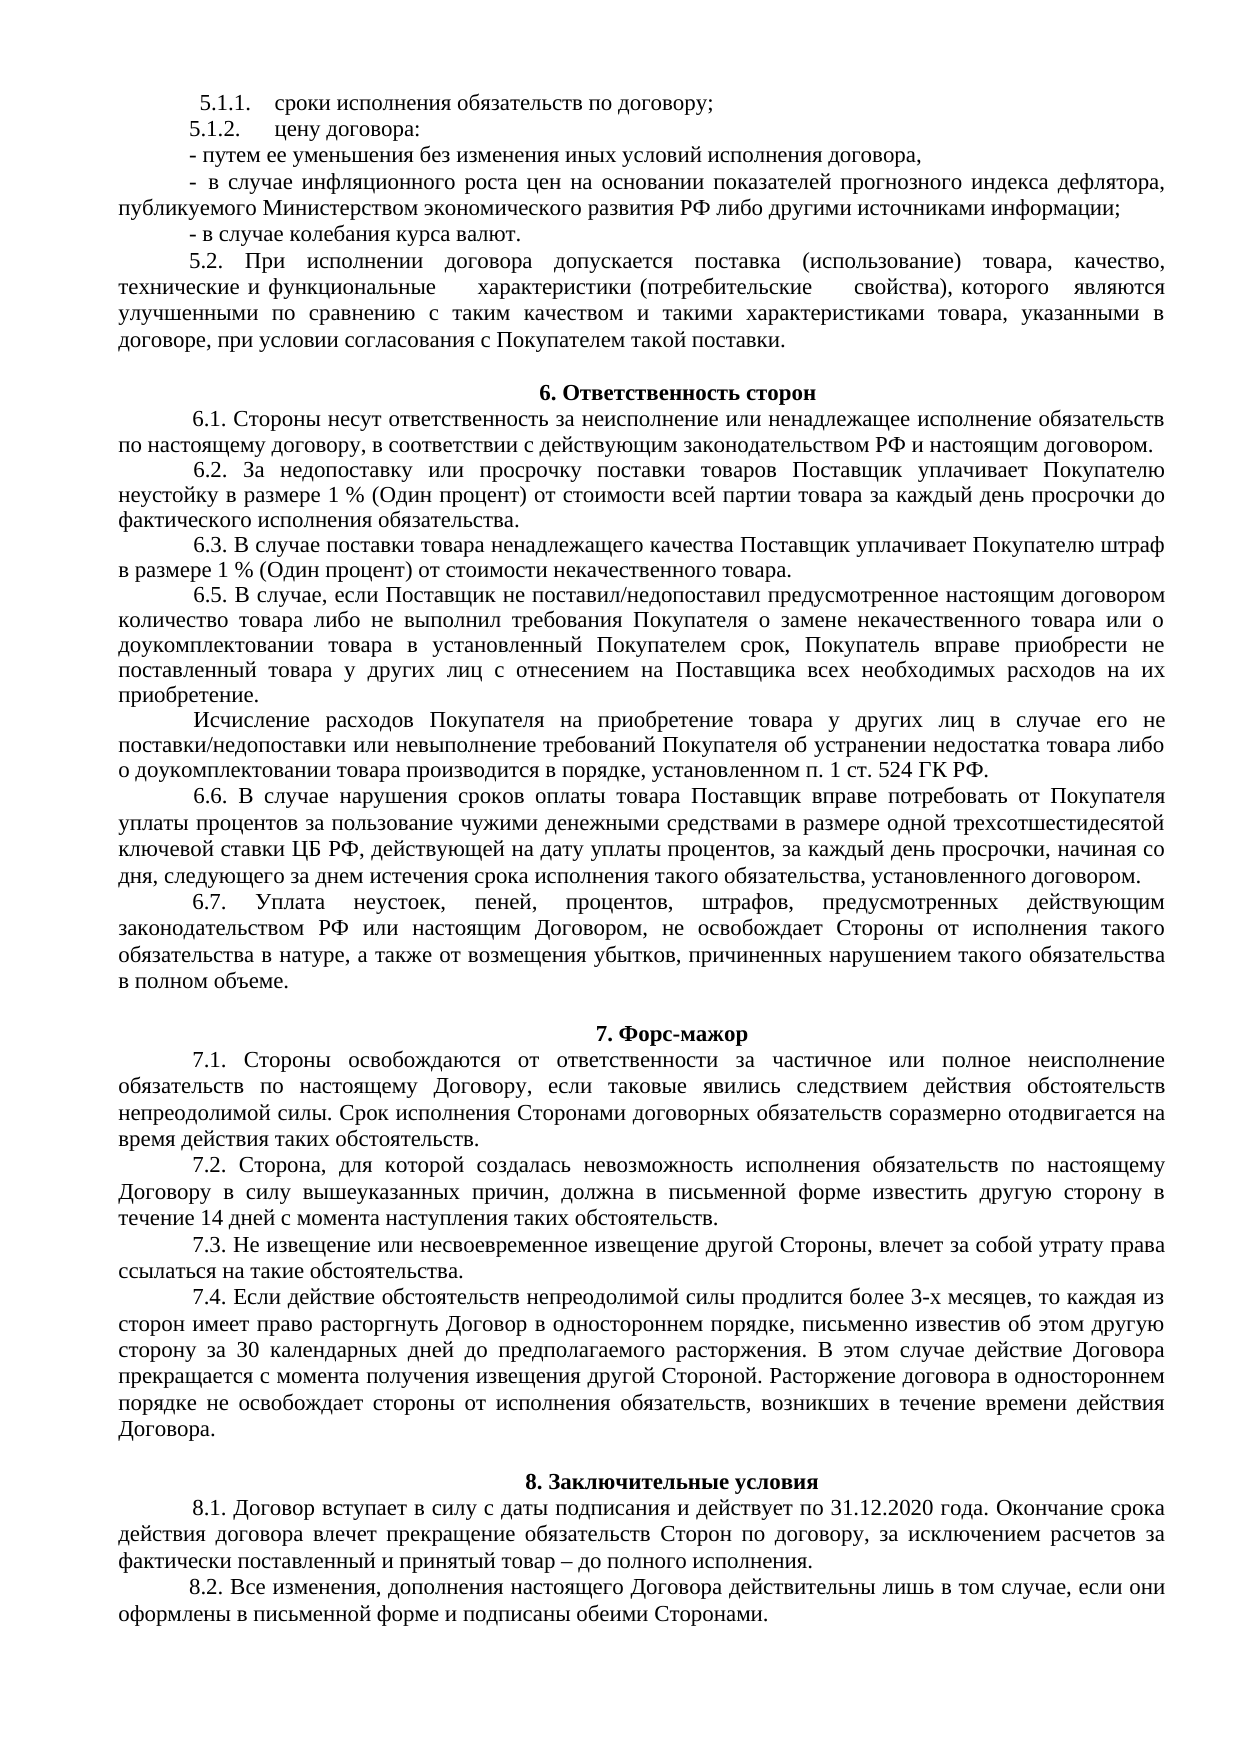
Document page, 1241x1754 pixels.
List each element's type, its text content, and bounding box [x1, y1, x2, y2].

text 8.1. Договор вступает в силу с даты подписания и действует по 31.12.2020 года. Окончание срока действия договора влечет прекращение обязательств Сторон по договору, за исключением расчетов за фактически поставленный и принятый товар – до полного исполнения. [118, 1494, 1167, 1573]
text 5.2. При исполнении договора допускается поставка (использование) товара, качество, технические и функциональные характеристики (потребительские свойства), которого являются улучшенными по сравнению с таким качеством и такими характеристиками товара, указанными в договоре, при условии согласования с Покупателем такой поставки. [118, 247, 1167, 352]
text 8. Заключительные условия [118, 1468, 1167, 1494]
text 6.1. Стороны несут ответственность за неисполнение или ненадлежащее исполнение обязательств по настоящему договору, в соответствии с действующим законодательством РФ и настоящим договором. [118, 405, 1167, 458]
list цену договора: [118, 115, 1167, 141]
text Исчисление расходов Покупателя на приобретение товара у других лиц в случае его не поставки/недопоставки или невыполнение требований Покупателя об устранении недостатка товара либо о доукомплектовании товара производится в порядке, установленном п. 1 ст. 524 ГК РФ. [118, 708, 1167, 783]
text - в случае инфляционного роста цен на основании показателей прогнозного индекса дефлятора, публикуемого Министерством экономического развития РФ либо другими источниками информации; [118, 168, 1167, 220]
text 7.4. Если действие обстоятельств непреодолимой силы продлится более 3-х месяцев, то каждая из сторон имеет право расторгнуть Договор в одностороннем порядке, письменно известив об этом другую сторону за 30 календарных дней до предполагаемого расторжения. В этом случае действие Договора прекращается с момента получения извещения другой Стороной. Расторжение договора в одностороннем порядке не освобождает стороны от исполнения обязательств, возникших в течение времени действия Договора. [118, 1283, 1167, 1441]
text 8.2. Все изменения, дополнения настоящего Договора действительны лишь в том случае, если они оформлены в письменной форме и подписаны обеими Сторонами. [118, 1573, 1167, 1626]
text 6.7. Уплата неустоек, пеней, процентов, штрафов, предусмотренных действующим законодательством РФ или настоящим Договором, не освобождает Стороны от исполнения такого обязательства в натуре, а также от возмещения убытков, причиненных нарушением такого обязательства в полном объеме. [118, 888, 1167, 993]
text 6.6. В случае нарушения сроков оплаты товара Поставщик вправе потребовать от Покупателя уплаты процентов за пользование чужими денежными средствами в размере одной трехсотшестидесятой ключевой ставки ЦБ РФ, действующей на дату уплаты процентов, за каждый день просрочки, начиная со дня, следующего за днем истечения срока исполнения такого обязательства, установленного договором. [118, 783, 1167, 888]
list сроки исполнения обязательств по договору; [199, 89, 1167, 115]
text 7.1. Стороны освобождаются от ответственности за частичное или полное неисполнение обязательств по настоящему Договору, если таковые явились следствием действия обстоятельств непреодолимой силы. Срок исполнения Сторонами договорных обязательств соразмерно отодвигается на время действия таких обстоятельств. [118, 1046, 1167, 1152]
text 6. Ответственность сторон [118, 378, 1167, 405]
text 6.3. В случае поставки товара ненадлежащего качества Поставщик уплачивает Покупателю штраф в размере 1 % (Один процент) от стоимости некачественного товара. [118, 533, 1167, 583]
text 6.2. За недопоставку или просрочку поставки товаров Поставщик уплачивает Покупателю неустойку в размере 1 % (Один процент) от стоимости всей партии товара за каждый день просрочки до фактического исполнения обязательства. [118, 458, 1167, 533]
text 7.2. Сторона, для которой создалась невозможность исполнения обязательств по настоящему Договору в силу вышеуказанных причин, должна в письменной форме известить другую сторону в течение 14 дней с момента наступления таких обстоятельств. [118, 1152, 1167, 1231]
text - путем ее уменьшения без изменения иных условий исполнения договора, [118, 141, 1167, 168]
text 6.5. В случае, если Поставщик не поставил/недопоставил предусмотренное настоящим договором количество товара либо не выполнил требования Покупателя о замене некачественного товара или о доукомплектовании товара в установленный Покупателем срок, Покупатель вправе приобрести не поставленный товара у других лиц с отнесением на Поставщика всех необходимых расходов на их приобретение. [118, 583, 1167, 708]
text 7. Форс-мажор [118, 1020, 1167, 1046]
text - в случае колебания курса валют. [118, 220, 1167, 247]
text 7.3. Не извещение или несвоевременное извещение другой Стороны, влечет за собой утрату права ссылаться на такие обстоятельства. [118, 1231, 1167, 1283]
